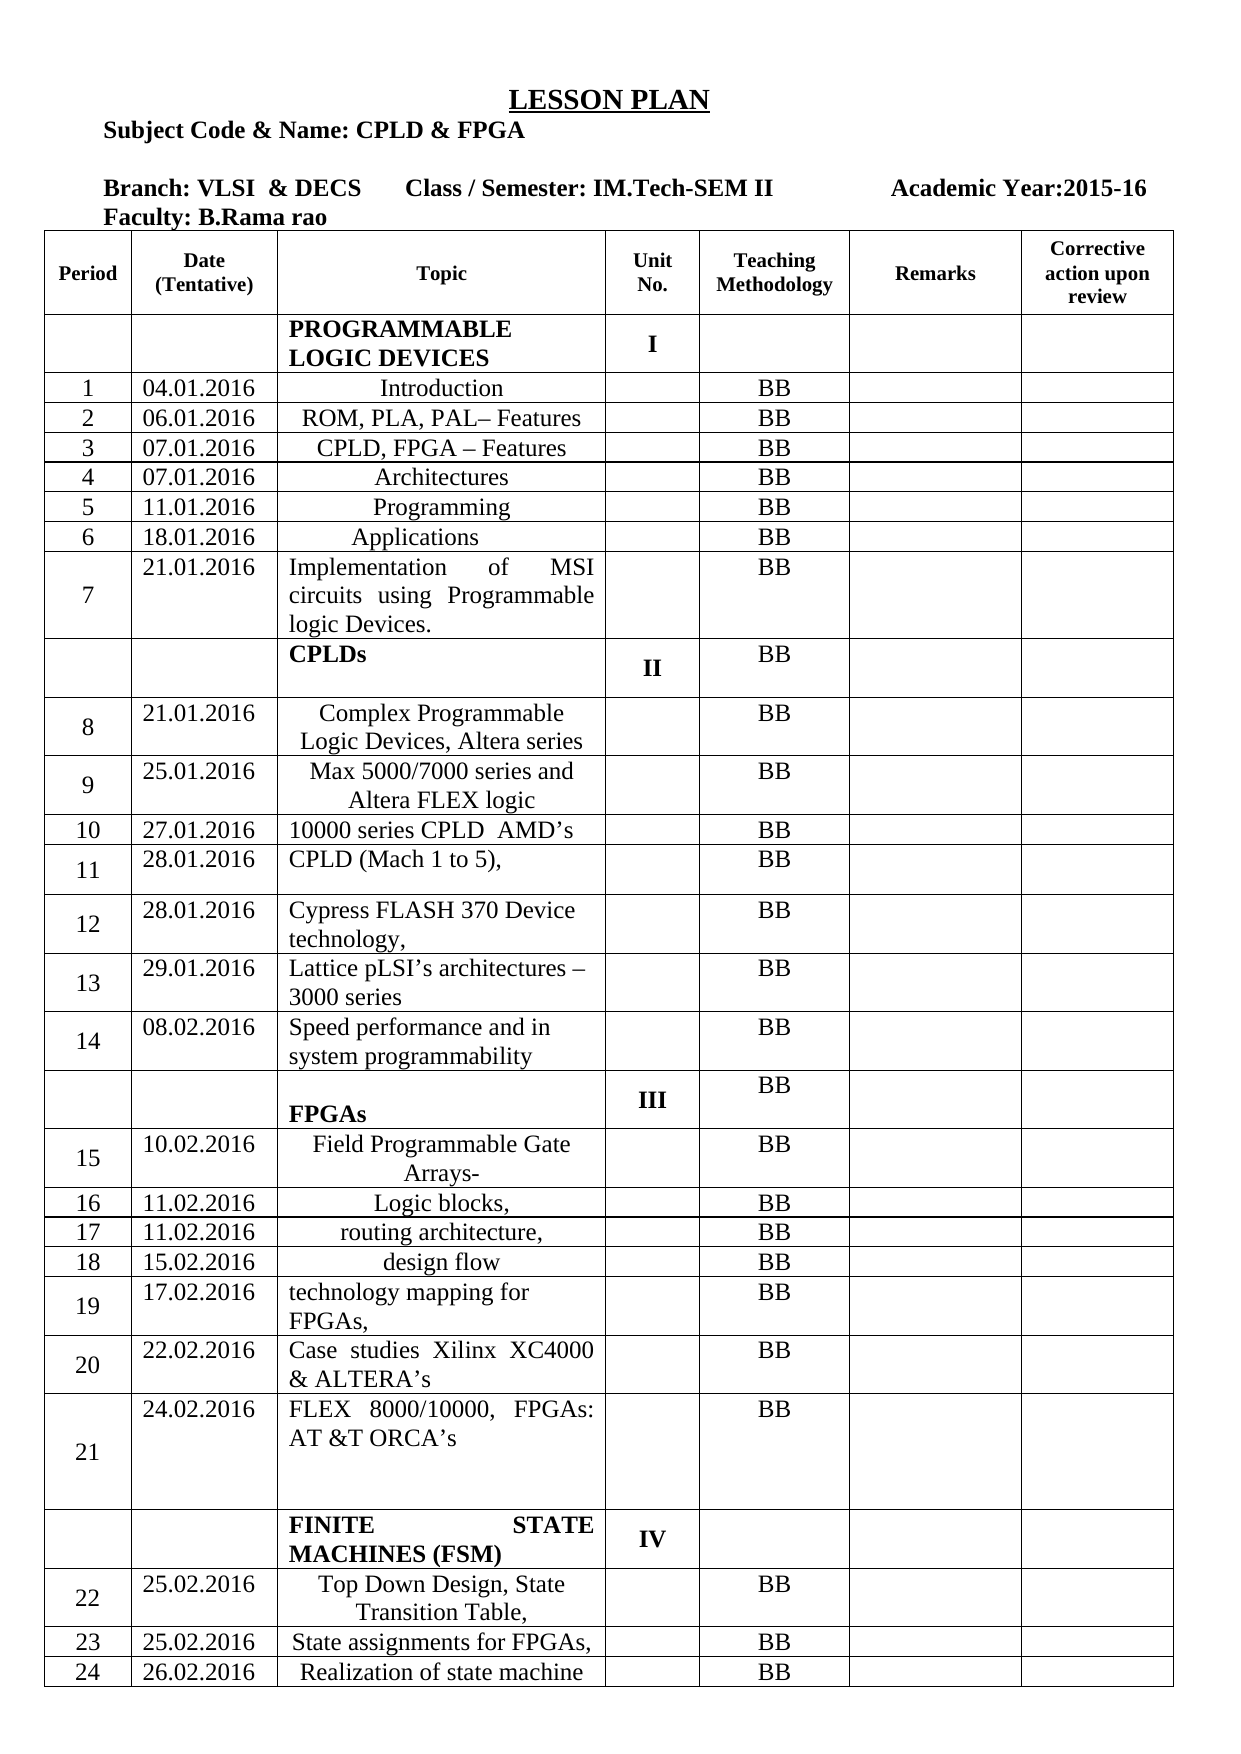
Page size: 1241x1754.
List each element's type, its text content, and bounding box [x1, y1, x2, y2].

table_cell [1022, 756, 1173, 814]
table_cell 21.01.2016 [132, 552, 277, 638]
table_cell [1022, 815, 1173, 843]
table_cell BB [700, 895, 849, 952]
table_cell [850, 1012, 1021, 1069]
table_cell [850, 433, 1021, 461]
table_cell BB [700, 1247, 849, 1276]
table_cell [132, 639, 277, 697]
table_cell [850, 1569, 1021, 1626]
table_cell Implementation of MSI circuits using Programmable logic Devices. [278, 552, 605, 638]
table_cell BB [700, 845, 849, 894]
table_cell [850, 492, 1021, 521]
table_cell 9 [45, 756, 131, 814]
table_cell [132, 1510, 277, 1568]
table_cell [606, 1129, 699, 1187]
table_cell [850, 756, 1021, 814]
table_cell BB [700, 1569, 849, 1626]
table_cell [1022, 552, 1173, 638]
table_cell Complex Programmable Logic Devices, Altera series [278, 698, 605, 755]
table_cell 24 [45, 1657, 131, 1686]
table_cell [850, 522, 1021, 551]
table_cell [850, 1336, 1021, 1393]
table_cell [1022, 698, 1173, 755]
table_cell FLEX 8000/10000, FPGAs: AT &T ORCA’s [278, 1394, 605, 1509]
table_cell [850, 639, 1021, 697]
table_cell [278, 1657, 605, 1686]
table_cell Logic blocks, [278, 1188, 605, 1216]
table_cell I [606, 315, 699, 372]
table_cell 7 [45, 552, 131, 638]
table_cell BB [700, 1657, 849, 1686]
table_cell [1022, 1012, 1173, 1069]
table_cell [1022, 1129, 1173, 1187]
table_header Remarks [850, 231, 1021, 313]
table_cell [606, 954, 699, 1011]
table_cell [850, 1071, 1021, 1128]
table_cell [850, 1657, 1021, 1686]
table_cell [606, 552, 699, 638]
table_cell [45, 639, 131, 697]
table_cell [850, 552, 1021, 638]
table_cell BB [700, 492, 849, 521]
table_cell [1022, 1071, 1173, 1128]
table_cell 21.01.2016 [132, 698, 277, 755]
table_cell [1022, 522, 1173, 551]
table_cell [45, 1510, 131, 1568]
table_header Topic [278, 231, 605, 313]
table_cell 5 [45, 492, 131, 521]
table_cell 15 [45, 1129, 131, 1187]
table_cell CPLD (Mach 1 to 5), [278, 845, 605, 894]
table_cell [1022, 639, 1173, 697]
table_cell 4 [45, 463, 131, 491]
table_cell Field Programmable Gate Arrays- [278, 1129, 605, 1187]
table_cell [606, 1218, 699, 1246]
table_cell 16 [45, 1188, 131, 1216]
table_cell 25.02.2016 [132, 1627, 277, 1656]
table_cell [606, 698, 699, 755]
table_cell [606, 1012, 699, 1069]
table_cell [606, 1569, 699, 1626]
table_cell BB [700, 954, 849, 1011]
table_cell [700, 315, 849, 372]
table_cell [132, 315, 277, 372]
table_cell [850, 1394, 1021, 1509]
table_cell [850, 1129, 1021, 1187]
table_cell 11 [45, 845, 131, 894]
table_cell [1022, 463, 1173, 491]
table_cell Architectures [278, 463, 605, 491]
table_cell 08.02.2016 [132, 1012, 277, 1069]
table_cell 10 [45, 815, 131, 843]
table_cell 23 [45, 1627, 131, 1656]
table_cell [850, 954, 1021, 1011]
table_cell [850, 1510, 1021, 1568]
table_cell FPGAs [278, 1071, 605, 1128]
text Branch: VLSI & DECS Class / Semester: IM.Tech-SEM II Academic Year:2015-16 [66, 173, 1153, 202]
table_cell 18 [45, 1247, 131, 1276]
table_cell Programming [278, 492, 605, 521]
table_cell IV [606, 1510, 699, 1568]
table_cell BB [700, 1627, 849, 1656]
table_cell 18.01.2016 [132, 522, 277, 551]
table_cell 29.01.2016 [132, 954, 277, 1011]
table_cell [1022, 1277, 1173, 1334]
table_cell BB [700, 1071, 849, 1128]
table_header Corrective action upon review [1022, 231, 1173, 313]
table_cell [1022, 954, 1173, 1011]
table_cell [1022, 845, 1173, 894]
table_cell III [606, 1071, 699, 1128]
text Subject Code & Name: CPLD & FPGA [66, 115, 1153, 144]
table_cell BB [700, 1012, 849, 1069]
table_cell 22 [45, 1569, 131, 1626]
table_cell [1022, 1569, 1173, 1626]
table_cell BB [700, 373, 849, 402]
table_cell [1022, 1627, 1173, 1656]
table_cell [45, 315, 131, 372]
table_cell FINITE STATE MACHINES (FSM) [278, 1510, 605, 1568]
table_cell [606, 1394, 699, 1509]
table_cell 11.01.2016 [132, 492, 277, 521]
table_cell Lattice pLSI’s architectures –3000 series [278, 954, 605, 1011]
table_cell 1 [45, 373, 131, 402]
table_cell 14 [45, 1012, 131, 1069]
table_cell Case studies Xilinx XC4000 & ALTERA’s [278, 1336, 605, 1393]
table_cell CPLDs [278, 639, 605, 697]
table_cell BB [700, 1188, 849, 1216]
table_cell 13 [45, 954, 131, 1011]
table_cell 3 [45, 433, 131, 461]
table_cell Cypress FLASH 370 Device technology, [278, 895, 605, 952]
table_cell BB [700, 433, 849, 461]
table_cell Applications [278, 522, 605, 551]
table_cell BB [700, 552, 849, 638]
table_cell [850, 463, 1021, 491]
table_cell [1022, 1657, 1173, 1686]
table_cell 19 [45, 1277, 131, 1334]
table_cell [850, 815, 1021, 843]
table_cell 06.01.2016 [132, 403, 277, 432]
table_cell 21 [45, 1394, 131, 1509]
table_cell 2 [45, 403, 131, 432]
table_cell 28.01.2016 [132, 895, 277, 952]
table_cell 10.02.2016 [132, 1129, 277, 1187]
table_cell BB [700, 698, 849, 755]
table_cell BB [700, 1129, 849, 1187]
table_cell [606, 403, 699, 432]
table_cell [606, 756, 699, 814]
table_cell [1022, 1247, 1173, 1276]
table_cell [606, 1277, 699, 1334]
table_cell technology mapping for FPGAs, [278, 1277, 605, 1334]
table_cell [850, 1247, 1021, 1276]
table_cell [1022, 433, 1173, 461]
table_cell [1022, 403, 1173, 432]
table_cell [1022, 895, 1173, 952]
table_cell Introduction [278, 373, 605, 402]
table_cell BB [700, 815, 849, 843]
table_cell design flow [278, 1247, 605, 1276]
table_cell routing architecture, [278, 1218, 605, 1246]
table_cell 15.02.2016 [132, 1247, 277, 1276]
table_cell [606, 1627, 699, 1656]
table_cell 10000 series CPLD AMD’s [278, 815, 605, 843]
table_cell CPLD, FPGA – Features [278, 433, 605, 461]
table_cell BB [700, 463, 849, 491]
table_cell 25.01.2016 [132, 756, 277, 814]
table_cell 27.01.2016 [132, 815, 277, 843]
table_cell 22.02.2016 [132, 1336, 277, 1393]
table_cell 11.02.2016 [132, 1218, 277, 1246]
table_cell PROGRAMMABLE LOGIC DEVICES [278, 315, 605, 372]
table_cell [850, 373, 1021, 402]
table_cell [1022, 1218, 1173, 1246]
table_cell [606, 1188, 699, 1216]
table_cell BB [700, 756, 849, 814]
table_cell [606, 1336, 699, 1393]
table_cell 04.01.2016 [132, 373, 277, 402]
table_cell BB [700, 1394, 849, 1509]
table_cell Max 5000/7000 series and Altera FLEX logic [278, 756, 605, 814]
text Faculty: B.Rama rao [66, 202, 1153, 230]
table_header Teaching Methodology [700, 231, 849, 313]
table_cell [606, 845, 699, 894]
table_cell [606, 1657, 699, 1686]
table_cell 07.01.2016 [132, 433, 277, 461]
table_cell BB [700, 1277, 849, 1334]
table_cell Top Down Design, State Transition Table, [278, 1569, 605, 1626]
table_cell 8 [45, 698, 131, 755]
table_cell BB [700, 403, 849, 432]
table_cell 12 [45, 895, 131, 952]
table_cell BB [700, 522, 849, 551]
table_cell [850, 1277, 1021, 1334]
table_cell 25.02.2016 [132, 1569, 277, 1626]
table_cell [606, 492, 699, 521]
table_cell 17 [45, 1218, 131, 1246]
table_cell [45, 1071, 131, 1128]
table_cell 07.01.2016 [132, 463, 277, 491]
table_cell [606, 522, 699, 551]
table_cell [850, 698, 1021, 755]
table_cell [606, 1247, 699, 1276]
table_cell [850, 1627, 1021, 1656]
table_header Unit No. [606, 231, 699, 313]
text LESSON PLAN [66, 82, 1153, 115]
table_cell 26.02.2016 [132, 1657, 277, 1686]
table_cell [606, 463, 699, 491]
table_cell [1022, 373, 1173, 402]
table_header Period [45, 231, 131, 313]
table_cell [850, 845, 1021, 894]
table_cell 11.02.2016 [132, 1188, 277, 1216]
table_cell II [606, 639, 699, 697]
table_cell 28.01.2016 [132, 845, 277, 894]
table_cell 24.02.2016 [132, 1394, 277, 1509]
table_cell [132, 1071, 277, 1128]
table_cell [606, 433, 699, 461]
table_cell [850, 1218, 1021, 1246]
table_cell BB [700, 1218, 849, 1246]
table_cell ROM, PLA, PAL– Features [278, 403, 605, 432]
table_cell [1022, 1336, 1173, 1393]
table_cell [850, 895, 1021, 952]
table_cell State assignments for FPGAs, [278, 1627, 605, 1656]
table_cell 6 [45, 522, 131, 551]
table_cell [850, 403, 1021, 432]
table_cell [1022, 1510, 1173, 1568]
table_header Date (Tentative) [132, 231, 277, 313]
table_cell [606, 815, 699, 843]
table_cell BB [700, 1336, 849, 1393]
table_cell [1022, 1394, 1173, 1509]
table_cell Speed performance and in system programmability [278, 1012, 605, 1069]
table_cell [850, 315, 1021, 372]
table_cell [1022, 1188, 1173, 1216]
table_cell [606, 895, 699, 952]
table_cell [606, 373, 699, 402]
table_cell [850, 1188, 1021, 1216]
table_cell [1022, 315, 1173, 372]
table_cell 20 [45, 1336, 131, 1393]
table_cell BB [700, 639, 849, 697]
table_cell [700, 1510, 849, 1568]
table_cell 17.02.2016 [132, 1277, 277, 1334]
table_cell [1022, 492, 1173, 521]
